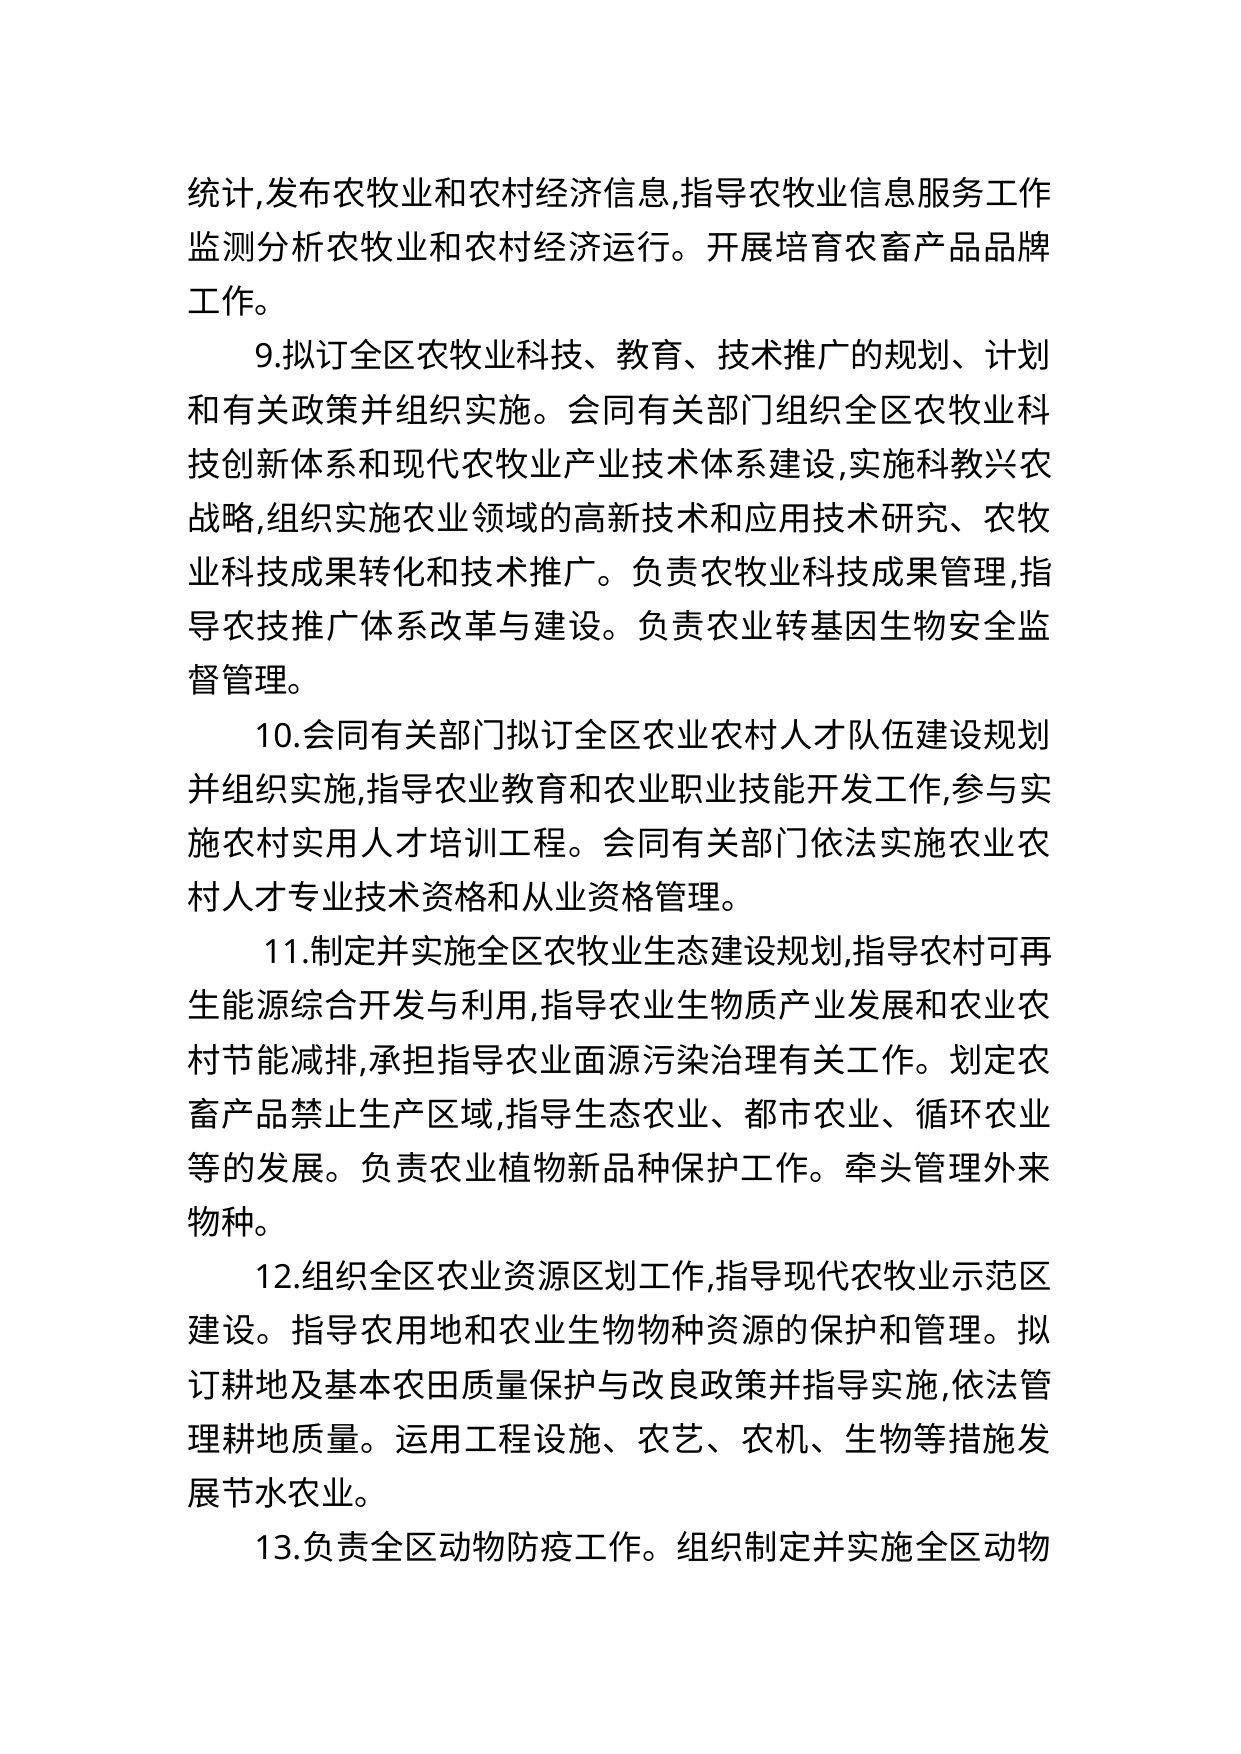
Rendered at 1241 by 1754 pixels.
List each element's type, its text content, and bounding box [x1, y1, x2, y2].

text 11.制定并实施全区农牧业生态建设规划,指导农村可再生能源综合开发与利用,指导农业生物质产业发展和农业农村节能减排,承担指导农业面源污染治理有关工作。划定农畜产品禁止生产区域,指导生态农业、都市农业、循环农业等的发展。负责农业植物新品种保护工作。牵头管理外来物种。 [187, 920, 1053, 1245]
text 12.组织全区农业资源区划工作,指导现代农牧业示范区建设。指导农用地和农业生物物种资源的保护和管理。拟订耕地及基本农田质量保护与改良政策并指导实施,依法管理耕地质量。运用工程设施、农艺、农机、生物等措施发展节水农业。 [187, 1245, 1053, 1516]
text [187, 1516, 1053, 1570]
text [187, 162, 1053, 324]
text 9.拟订全区农牧业科技、教育、技术推广的规划、计划和有关政策并组织实施。会同有关部门组织全区农牧业科技创新体系和现代农牧业产业技术体系建设,实施科教兴农战略,组织实施农业领域的高新技术和应用技术研究、农牧业科技成果转化和技术推广。负责农牧业科技成果管理,指导农技推广体系改革与建设。负责农业转基因生物安全监督管理。 [187, 324, 1053, 704]
text 10.会同有关部门拟订全区农业农村人才队伍建设规划并组织实施,指导农业教育和农业职业技能开发工作,参与实施农村实用人才培训工程。会同有关部门依法实施农业农村人才专业技术资格和从业资格管理。 [187, 704, 1053, 920]
